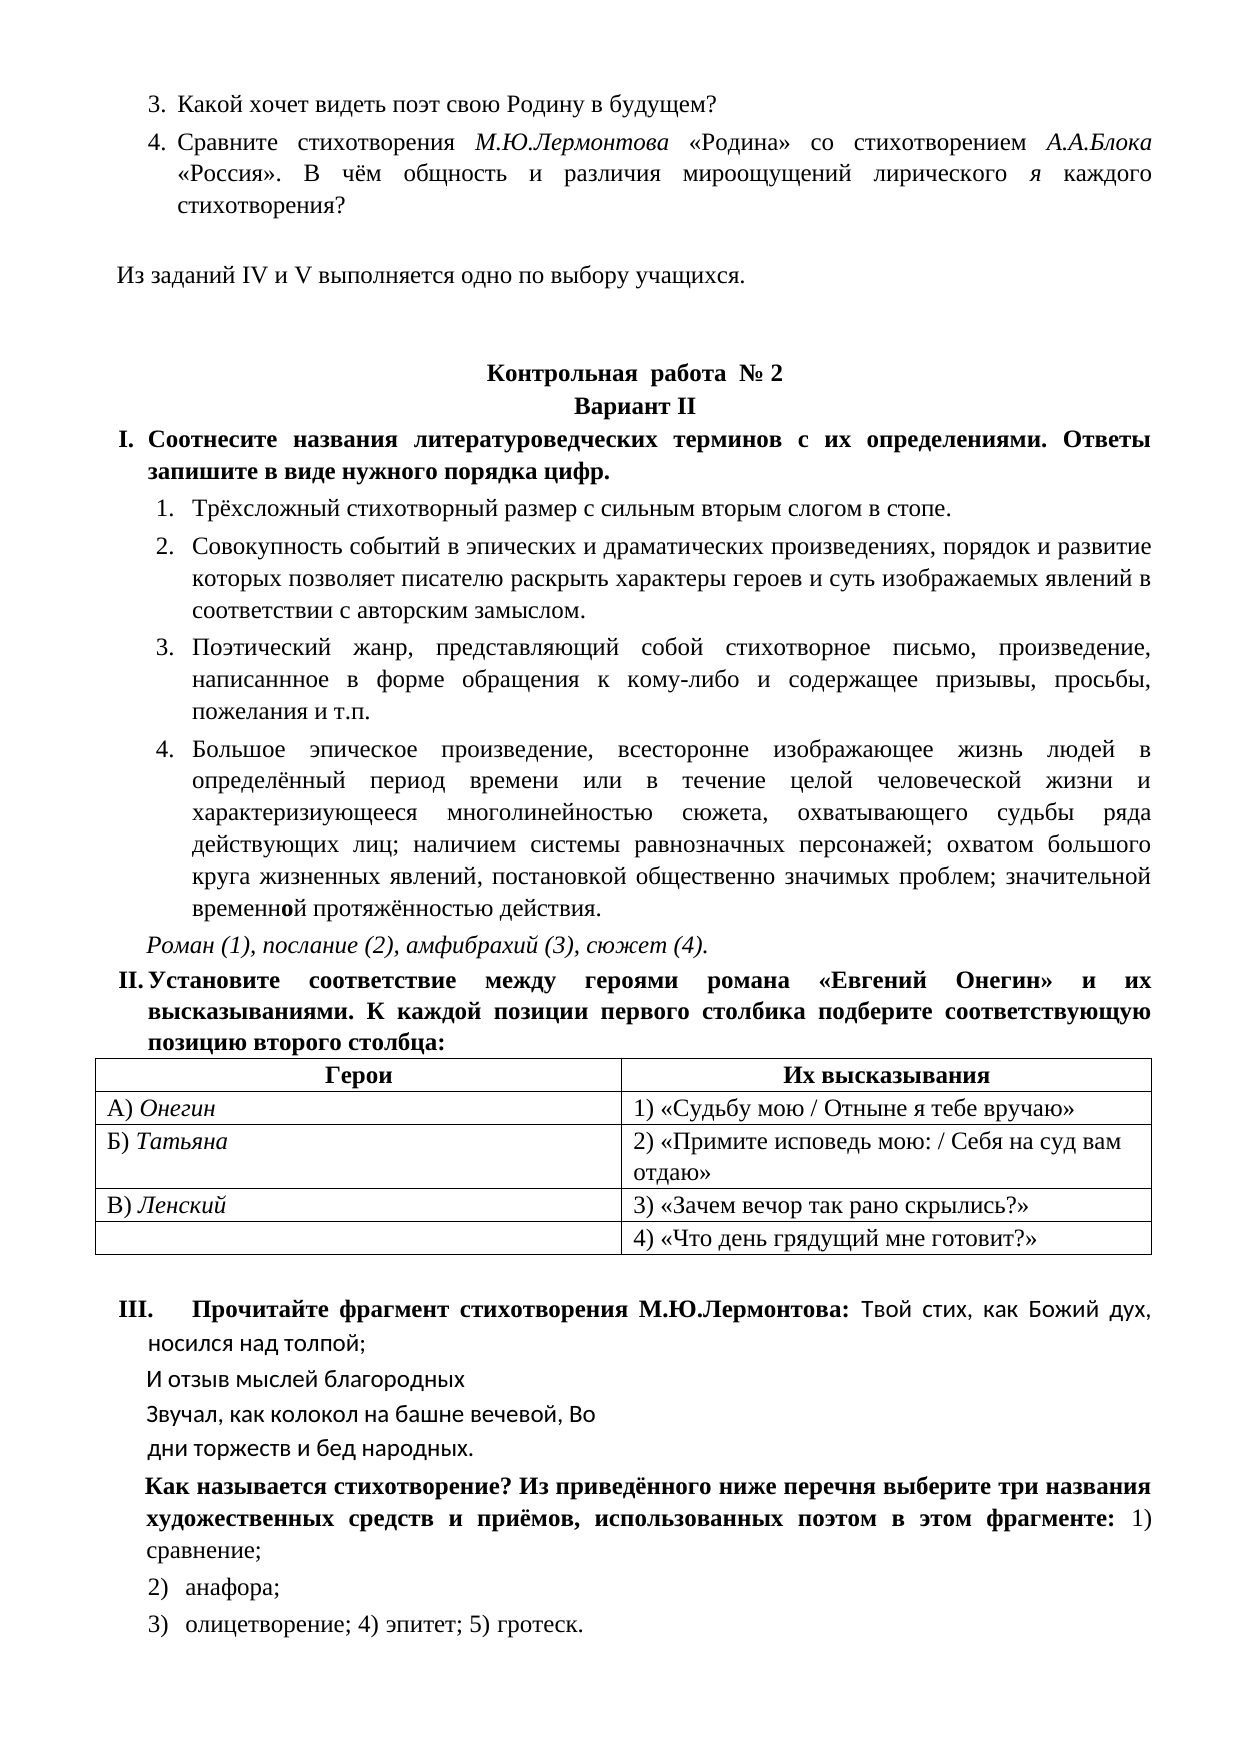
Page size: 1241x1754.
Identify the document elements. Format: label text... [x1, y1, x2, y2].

table_cell В) Ленский [96, 1189, 621, 1221]
text Как называется стихотворение? Из приведённого ниже перечня выберите три названия художественных средств и приёмов, использованных поэтом в этом фрагменте: 1) сравнение; [116, 1471, 1152, 1564]
text Из заданий IV и V выполняется одно по выбору учащихся. [116, 260, 1152, 289]
table_cell 4) «Что день грядущий мне готовит?» [622, 1222, 1151, 1254]
table_cell А) Онегин [96, 1092, 621, 1124]
list олицетворение; 4) эпитет; 5) гротеск. [148, 1609, 752, 1638]
list Прочитайте фрагмент стихотворения М.Ю.Лермонтова: Твой стих, как Божий дух, носился над толпой; [118, 1294, 1152, 1358]
table_cell 2) «Примите исповедь мою: / Себя на суд вам отдаю» [622, 1125, 1151, 1188]
text И отзыв мыслей благородных [146, 1363, 598, 1393]
text Вариант II [174, 391, 1096, 420]
table_header Герои [96, 1059, 621, 1091]
list Поэтический жанр, представляющий собой стихотворное письмо, произведение, написаннное в форме обращения к кому-либо и содержащее призывы, просьбы, пожелания и т.п. [156, 632, 1152, 725]
table_cell Б) Татьяна [96, 1125, 621, 1188]
list Какой хочет видеть поэт свою Родину в будущем? [148, 89, 1152, 118]
list Трёхсложный стихотворный размер с сильным вторым слогом в стопе. [156, 493, 1152, 522]
list Сравните стихотворения М.Ю.Лермонтова «Родина» со стихотворением А.А.Блока «Россия». В чём общность и различия мироощущений лирического я каждого стихотворения? [148, 127, 1152, 219]
table_header Их высказывания [622, 1059, 1151, 1091]
table_cell 1) «Судьбу мою / Отныне я тебе вручаю» [622, 1092, 1151, 1124]
list Соотнесите названия литературоведческих терминов с их определениями. Ответы запишите в виде нужного порядка цифр. [118, 424, 1152, 485]
table_cell [96, 1222, 621, 1254]
text Роман (1), послание (2), амфибрахий (3), сюжет (4). [146, 930, 1169, 959]
list Совокупность событий в эпических и драматических произведениях, порядок и развитие которых позволяет писателю раскрыть характеры героев и суть изображаемых явлений в соответствии с авторским замыслом. [156, 531, 1152, 623]
list Большое эпическое произведение, всесторонне изображающее жизнь людей в определённый период времени или в течение целой человеческой жизни и характеризиующееся многолинейностью сюжета, охватывающего судьбы ряда действующих лиц; наличием системы равнозначных персонажей; охватом большого круга жизненных явлений, постановкой общественно значимых проблем; значительной временной протяжённостью действия. [156, 734, 1152, 922]
text Контрольная работа № 2 [174, 358, 1096, 387]
text Звучал, как колокол на башне вечевой, Во дни торжеств и бед народных. [146, 1398, 598, 1462]
list анафора; [148, 1572, 752, 1601]
list Установите соответствие между героями романа «Евгений Онегин» и их высказываниями. К каждой позиции первого столбика подберите соответствующую позицию второго столбца: [118, 965, 1152, 1056]
table_cell 3) «Зачем вечор так рано скрылись?» [622, 1189, 1151, 1221]
